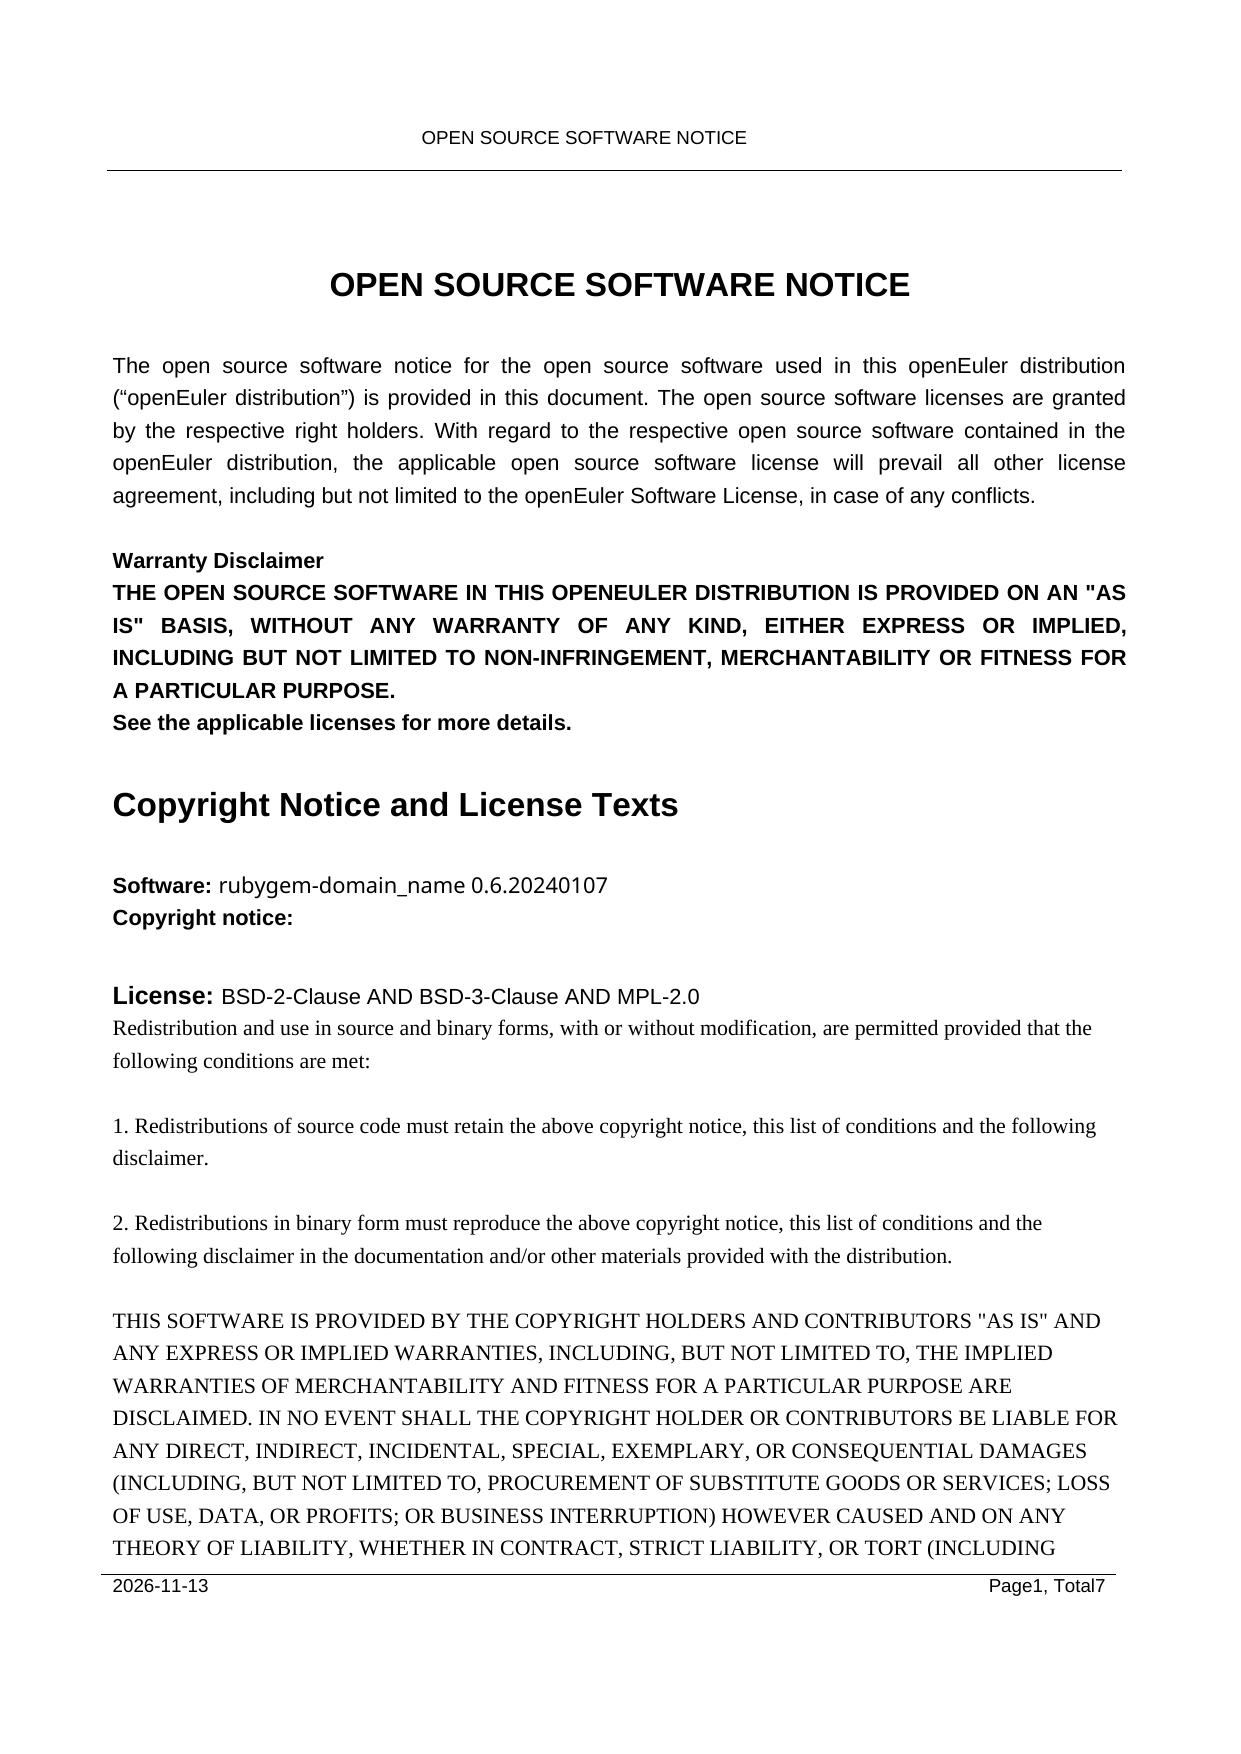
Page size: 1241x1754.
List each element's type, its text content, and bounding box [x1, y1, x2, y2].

text Copyright Notice and License Texts [112, 771, 1128, 836]
text OPEN SOURCE SOFTWARE NOTICE [112, 251, 1128, 316]
text Copyright notice: [112, 901, 1128, 934]
title Software: rubygem-domain_name 0.6.20240107 [112, 869, 1128, 901]
text THE OPEN SOURCE SOFTWARE IN THIS OPENEULER DISTRIBUTION IS PROVIDED ON AN "AS IS" BASIS, WITHOUT ANY WARRANTY OF ANY KIND, EITHER EXPRESS OR IMPLIED, INCLUDING BUT NOT LIMITED TO NON-INFRINGEMENT, MERCHANTABILITY OR FITNESS FOR A PARTICULAR PURPOSE. See the applicable licenses for more details. [112, 576, 1128, 739]
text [112, 1012, 1128, 1564]
text Warranty Disclaimer [112, 544, 1128, 576]
text License: BSD-2-Clause AND BSD-3-Clause AND MPL-2.0 [112, 979, 1128, 1012]
text The open source software notice for the open source software used in this openEuler distribution (“openEuler distribution”) is provided in this document. The open source software licenses are granted by the respective right holders. With regard to the respective open source software contained in the openEuler distribution, the applicable open source software license will prevail all other license agreement, including but not limited to the openEuler Software License, in case of any conflicts. [112, 349, 1128, 511]
